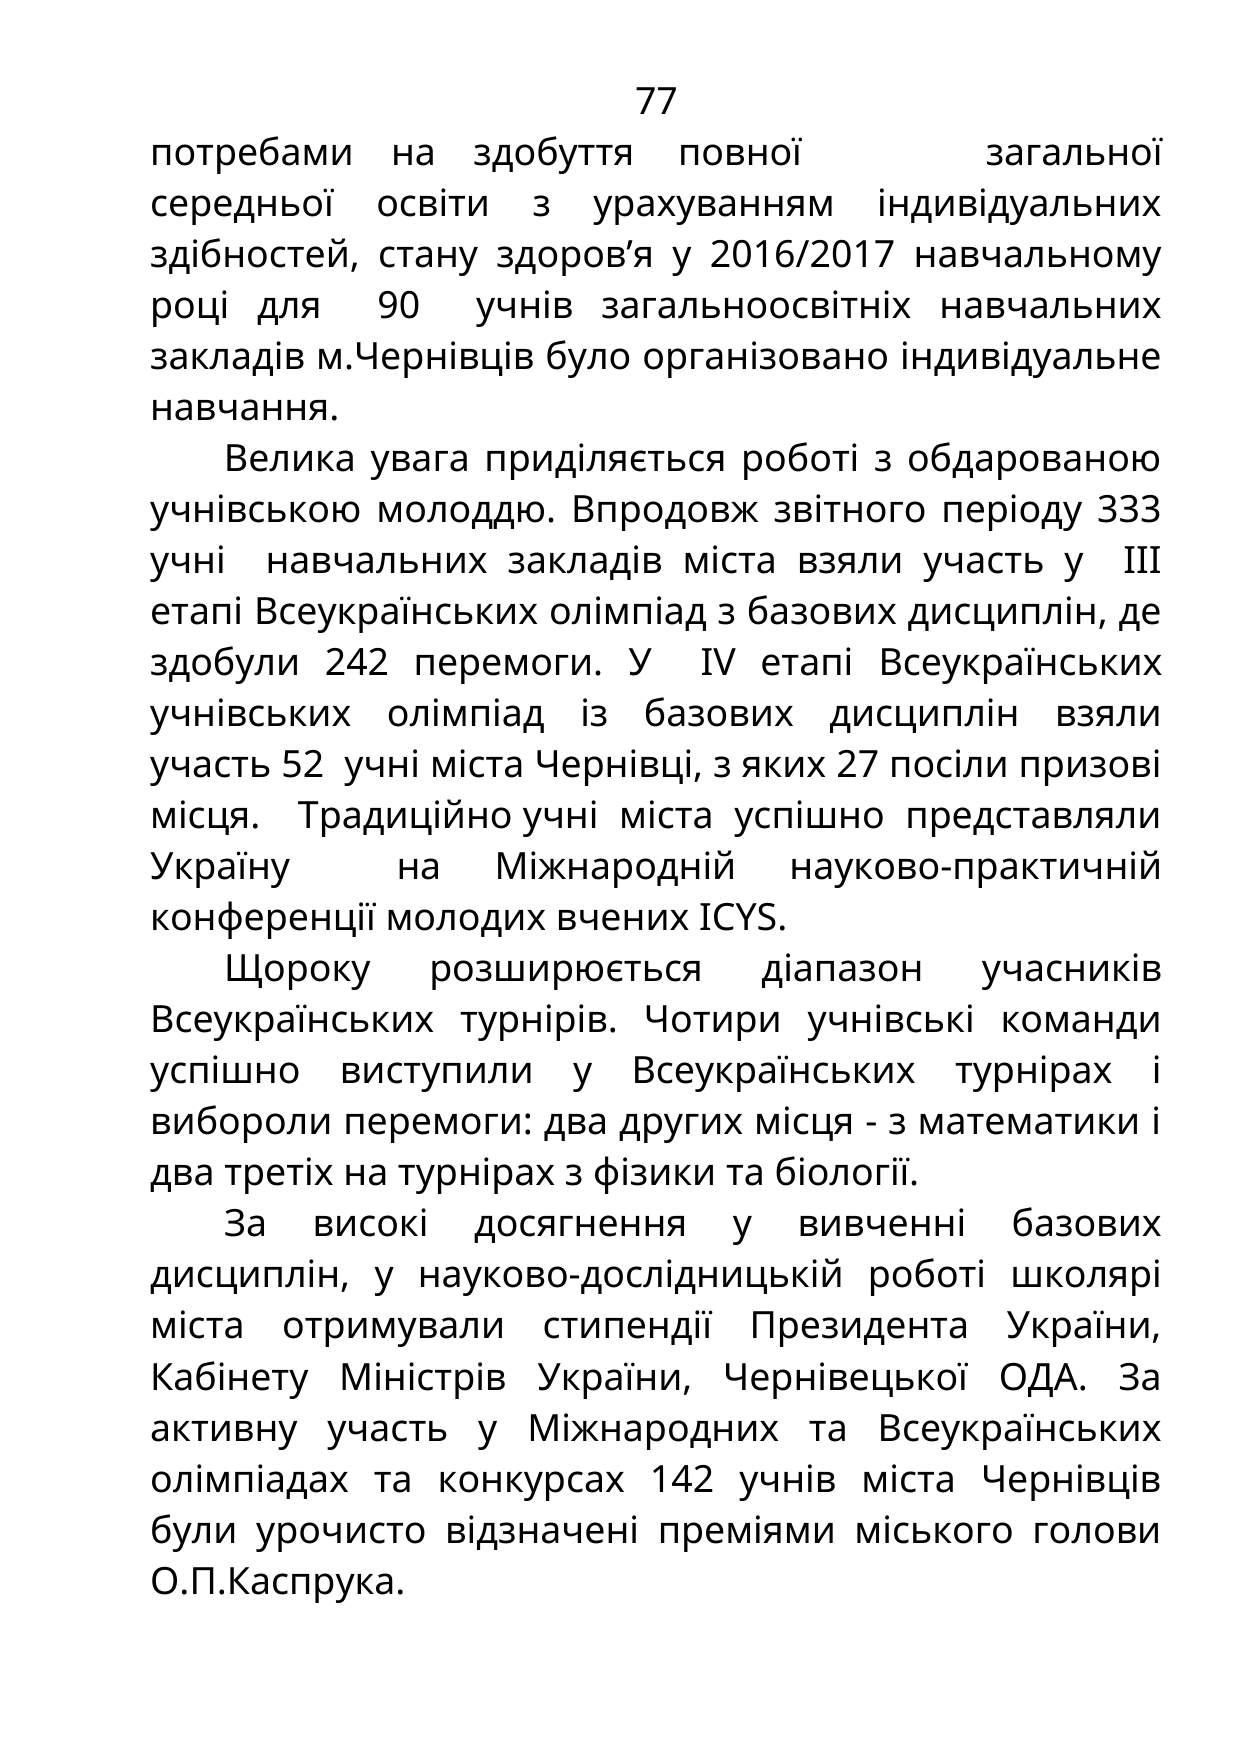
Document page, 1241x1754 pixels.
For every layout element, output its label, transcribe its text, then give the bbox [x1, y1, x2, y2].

text Щороку розширюється діапазон учасників Всеукраїнських турнірів. Чотири учнівські команди успішно виступили у Всеукраїнських турнірах і вибороли перемоги: два других місця - з математики і два третіх на турнірах з фізики та біології. [150, 942, 1162, 1197]
text Велика увага приділяється роботі з обдарованою учнівською молоддю. Впродовж звітного періоду 333 учні навчальних закладів міста взяли участь у ІІІ етапі Всеукраїнських олімпіад з базових дисциплін, де здобули 242 перемоги. У ІV етапі Всеукраїнських учнівських олімпіад із базових дисциплін взяли участь 52 учні міста Чернівці, з яких 27 посіли призові місця. Традиційно учні міста успішно представляли Україну на Міжнародній науково-практичній конференції молодих вчених ICYS. [150, 431, 1162, 942]
text За високі досягнення у вивченні базових дисциплін, у науково-дослідницькій роботі школярі міста отримували стипендії Президента України, Кабінету Міністрів України, Чернівецької ОДА. За активну участь у Міжнародних та Всеукраїнських олімпіадах та конкурсах 142 учнів міста Чернівців були урочисто відзначені преміями міського голови О.П.Каспрука. [150, 1197, 1162, 1605]
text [150, 125, 1162, 431]
